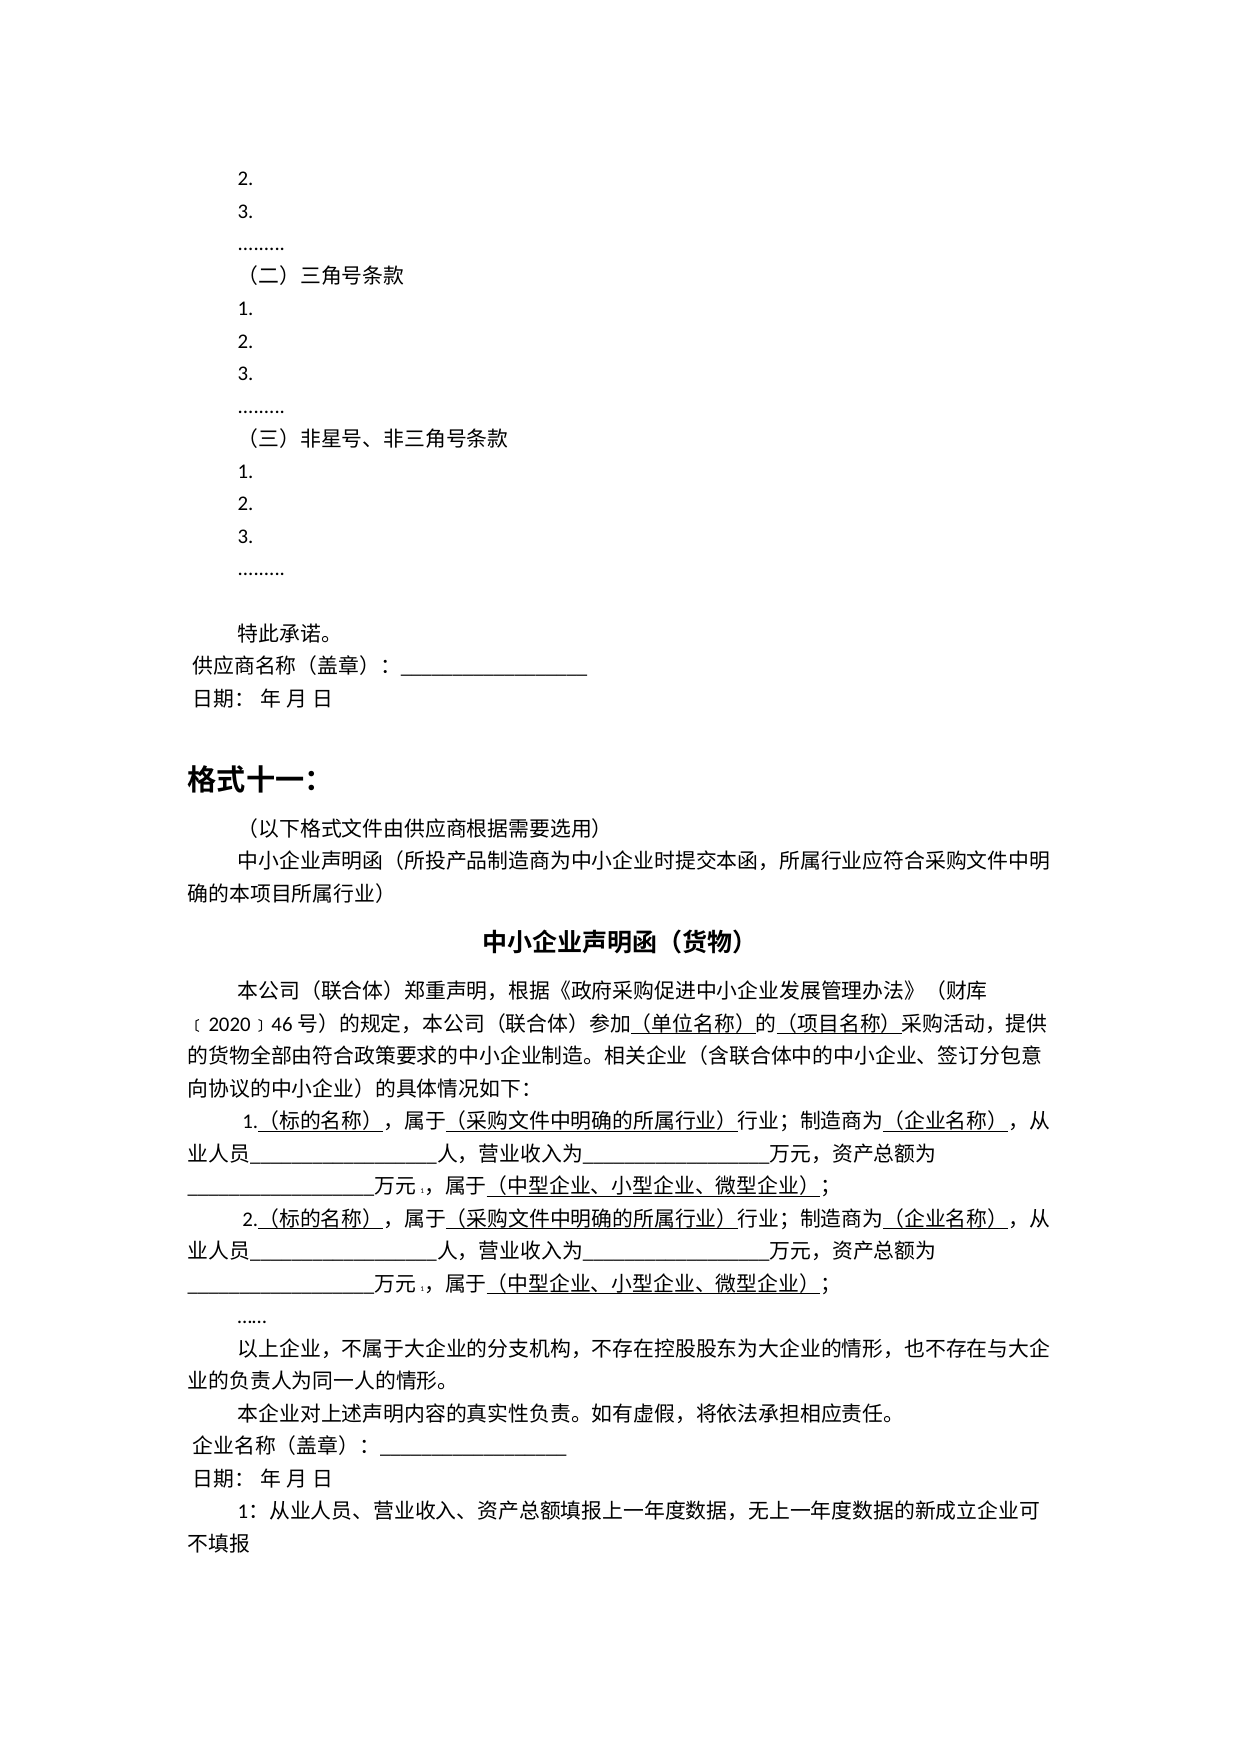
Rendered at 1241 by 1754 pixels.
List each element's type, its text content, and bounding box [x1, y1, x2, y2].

text 特此承诺。 [187, 617, 1053, 649]
text 1.（标的名称），属于（采购文件中明确的所属行业）行业；制造商为（企业名称），从业人员__________________人，营业收入为__________________万元，资产总额为__________________万元1，属于（中型企业、小型企业、微型企业）； [187, 1104, 1053, 1202]
text 2.（标的名称），属于（采购文件中明确的所属行业）行业；制造商为（企业名称），从业人员__________________人，营业收入为__________________万元，资产总额为__________________万元1，属于（中型企业、小型企业、微型企业）； [187, 1202, 1053, 1299]
text 本企业对上述声明内容的真实性负责。如有虚假，将依法承担相应责任。 [187, 1397, 1053, 1429]
text 日期： 年 月 日 [187, 1462, 1053, 1494]
text （二）三角号条款 [187, 259, 1053, 292]
text …… [187, 1299, 1053, 1332]
text 2. [187, 487, 1053, 519]
text 中小企业声明函（所投产品制造商为中小企业时提交本函，所属行业应符合采购文件中明确的本项目所属行业） [187, 844, 1053, 909]
text 3. [187, 519, 1053, 552]
text ......... [187, 389, 1053, 422]
text 2. [187, 162, 1053, 194]
text 1：从业人员、营业收入、资产总额填报上一年度数据，无上一年度数据的新成立企业可不填报 [187, 1494, 1053, 1559]
text 以上企业，不属于大企业的分支机构，不存在控股股东为大企业的情形，也不存在与大企业的负责人为同一人的情形。 [187, 1332, 1053, 1397]
text （三）非星号、非三角号条款 [187, 422, 1053, 454]
text 企业名称（盖章）：__________________ [187, 1429, 1053, 1462]
text 中小企业声明函（货物） [187, 909, 1053, 974]
text 3. [187, 194, 1053, 227]
text 本公司（联合体）郑重声明，根据《政府采购促进中小企业发展管理办法》（财库﹝2020﹞46 号）的规定，本公司（联合体）参加（单位名称）的（项目名称）采购活动，提供的货物全部由符合政策要求的中小企业制造。相关企业（含联合体中的中小企业、签订分包意向协议的中小企业）的具体情况如下： [187, 974, 1053, 1104]
text 日期： 年 月 日 [187, 682, 1053, 714]
text 供应商名称（盖章）：__________________ [187, 649, 1053, 682]
text 格式十一： [187, 747, 1053, 812]
text 3. [187, 357, 1053, 389]
text 1. [187, 292, 1053, 324]
text 1. [187, 454, 1053, 487]
text ......... [187, 552, 1053, 617]
text 2. [187, 324, 1053, 357]
text （以下格式文件由供应商根据需要选用） [187, 812, 1053, 844]
text ......... [187, 227, 1053, 259]
